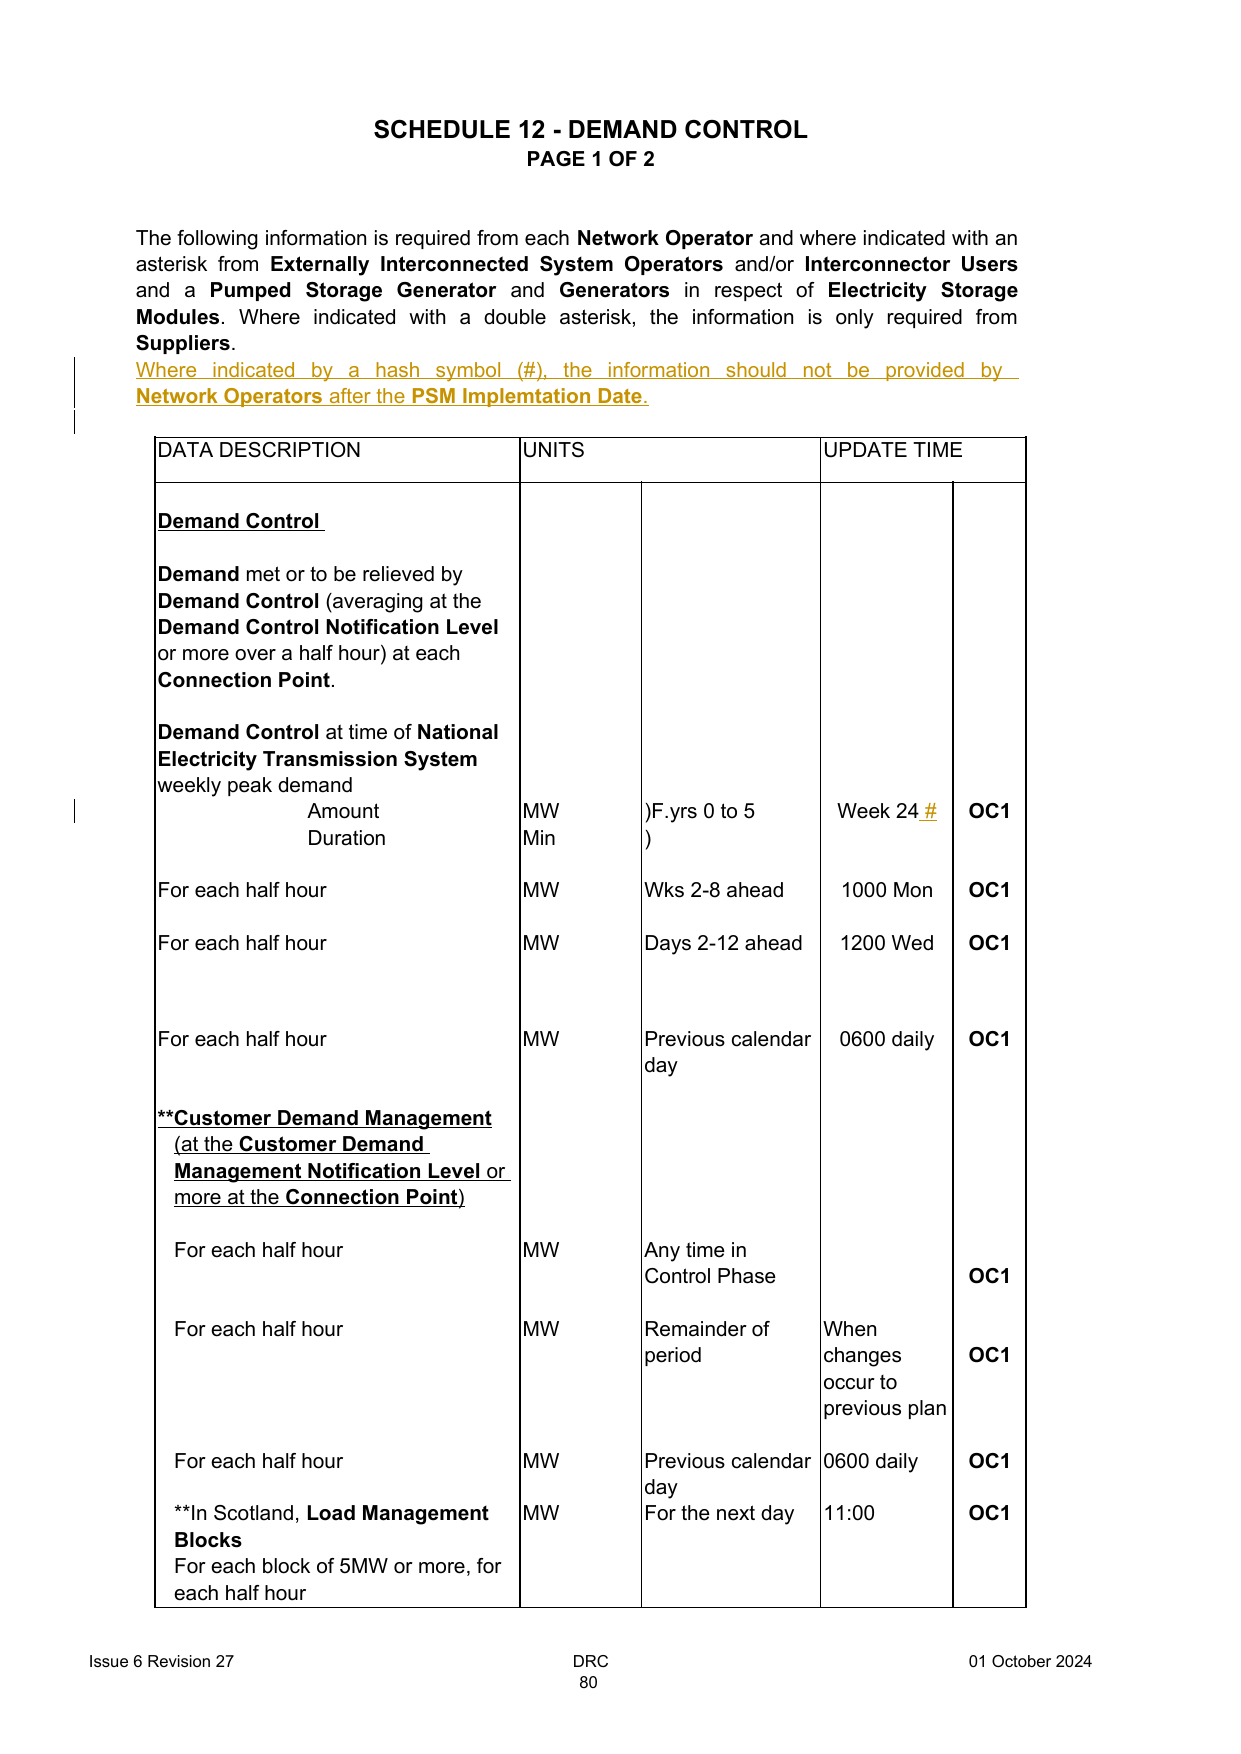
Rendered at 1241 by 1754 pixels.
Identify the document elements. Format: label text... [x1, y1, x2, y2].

text SCHEDULE 12 - DEMAND CONTROL [89, 115, 1092, 144]
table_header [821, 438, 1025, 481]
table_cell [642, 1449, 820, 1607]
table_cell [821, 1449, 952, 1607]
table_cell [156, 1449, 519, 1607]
text PAGE 1 OF 2 [89, 147, 1092, 171]
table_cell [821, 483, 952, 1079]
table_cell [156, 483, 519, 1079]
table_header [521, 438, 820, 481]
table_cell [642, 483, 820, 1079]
text The following information is required from each Network Operator and where indicated with an asterisk from Externally Interconnected System Operators and/or Interconnector Users and a Pumped Storage Generator and Generators in respect of Electricity Storage Modules. Where indicated with a double asterisk, the information is only required from Suppliers. [136, 226, 1019, 355]
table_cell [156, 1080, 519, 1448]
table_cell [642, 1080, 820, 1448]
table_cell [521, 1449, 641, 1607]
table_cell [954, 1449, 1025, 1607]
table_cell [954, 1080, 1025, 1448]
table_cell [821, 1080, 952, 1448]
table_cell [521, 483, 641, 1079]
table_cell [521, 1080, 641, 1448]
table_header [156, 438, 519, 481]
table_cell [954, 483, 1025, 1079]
